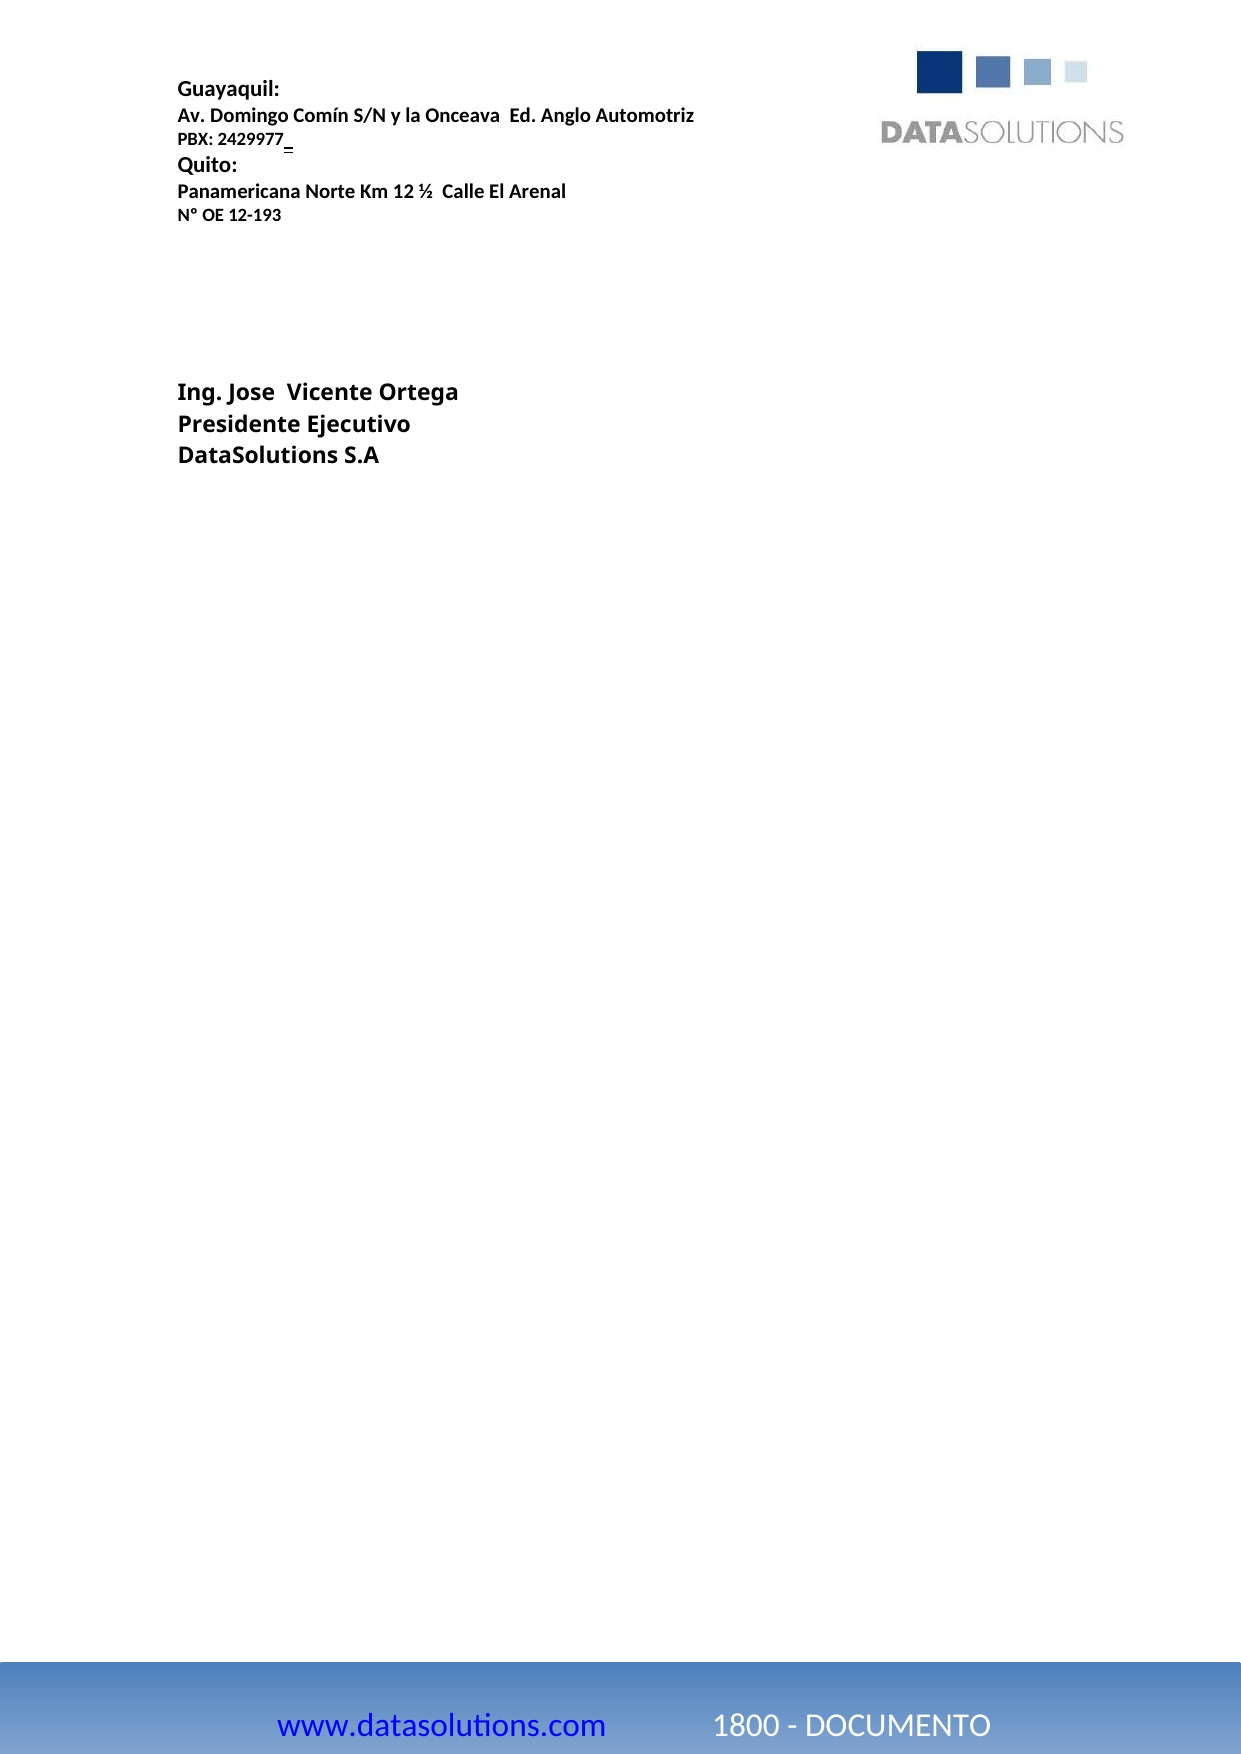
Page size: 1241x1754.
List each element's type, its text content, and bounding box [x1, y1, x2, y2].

picture [846, 31, 1166, 163]
text Presidente Ejecutivo [177, 407, 1138, 439]
text DataSolutions S.A [177, 439, 1138, 470]
text Ing. Jose Vicente Ortega [177, 376, 1138, 407]
